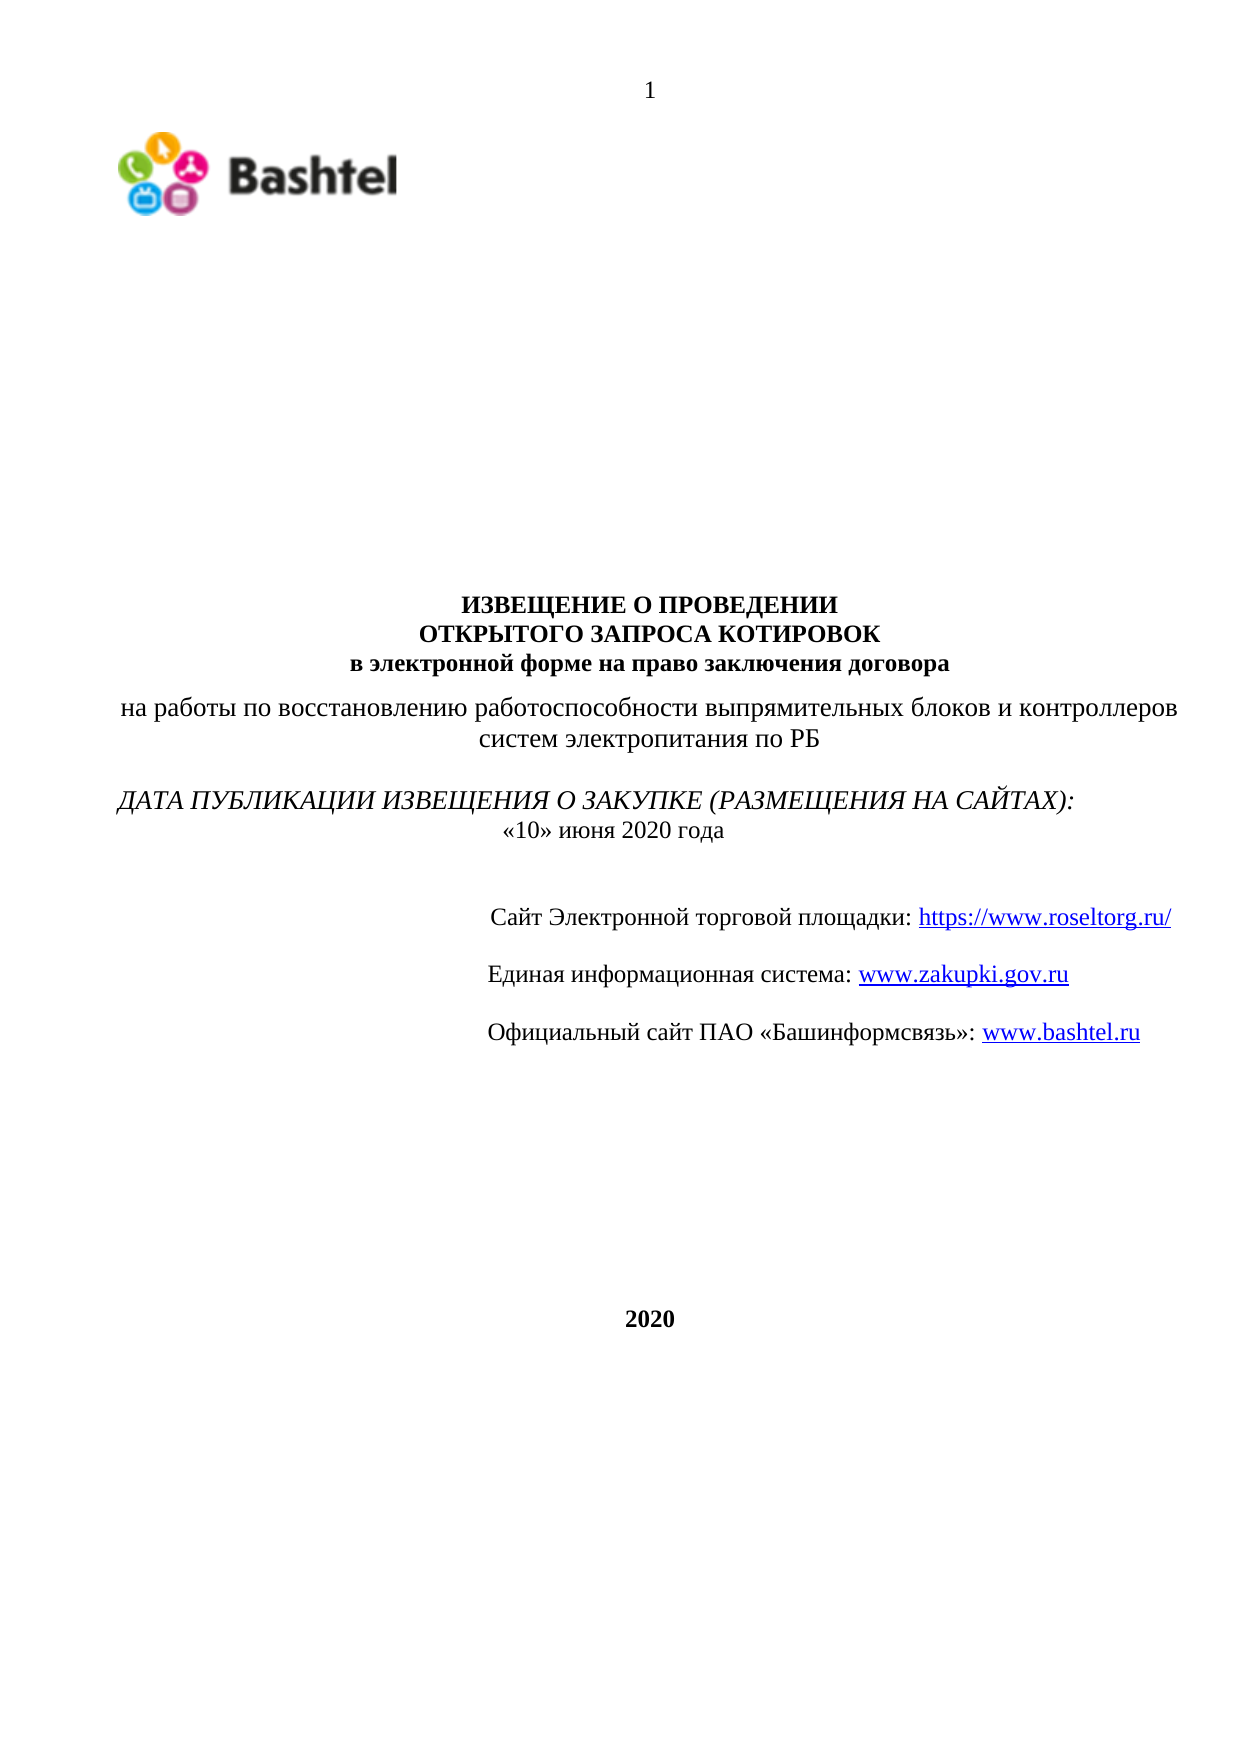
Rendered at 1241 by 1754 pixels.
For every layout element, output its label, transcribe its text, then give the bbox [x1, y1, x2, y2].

text ИЗВЕЩЕНИЕ О ПРОВЕДЕНИИ [118, 590, 1181, 619]
text в электронной форме на право заключения договора [118, 648, 1181, 676]
text 2020 [118, 1304, 1181, 1333]
picture [118, 132, 397, 216]
text «10» июня 2020 года [502, 815, 1181, 844]
text ДАТА ПУБЛИКАЦИИ ИЗВЕЩЕНИЯ О ЗАКУПКЕ (РАЗМЕЩЕНИЯ НА САЙТАХ): [118, 784, 1181, 815]
text на работы по восстановлению работоспособности выпрямительных блоков и контроллеров систем электропитания по РБ [118, 691, 1181, 753]
text ОТКРЫТОГО ЗАПРОСА КОТИРОВОК [118, 619, 1181, 648]
text Сайт Электронной торговой площадки: https://www.roseltorg.ru/ [490, 902, 1181, 930]
text Официальный сайт ПАО «Башинформсвязь»: www.bashtel.ru [487, 1017, 1181, 1045]
text Единая информационная система: www.zakupki.gov.ru [487, 959, 1181, 988]
